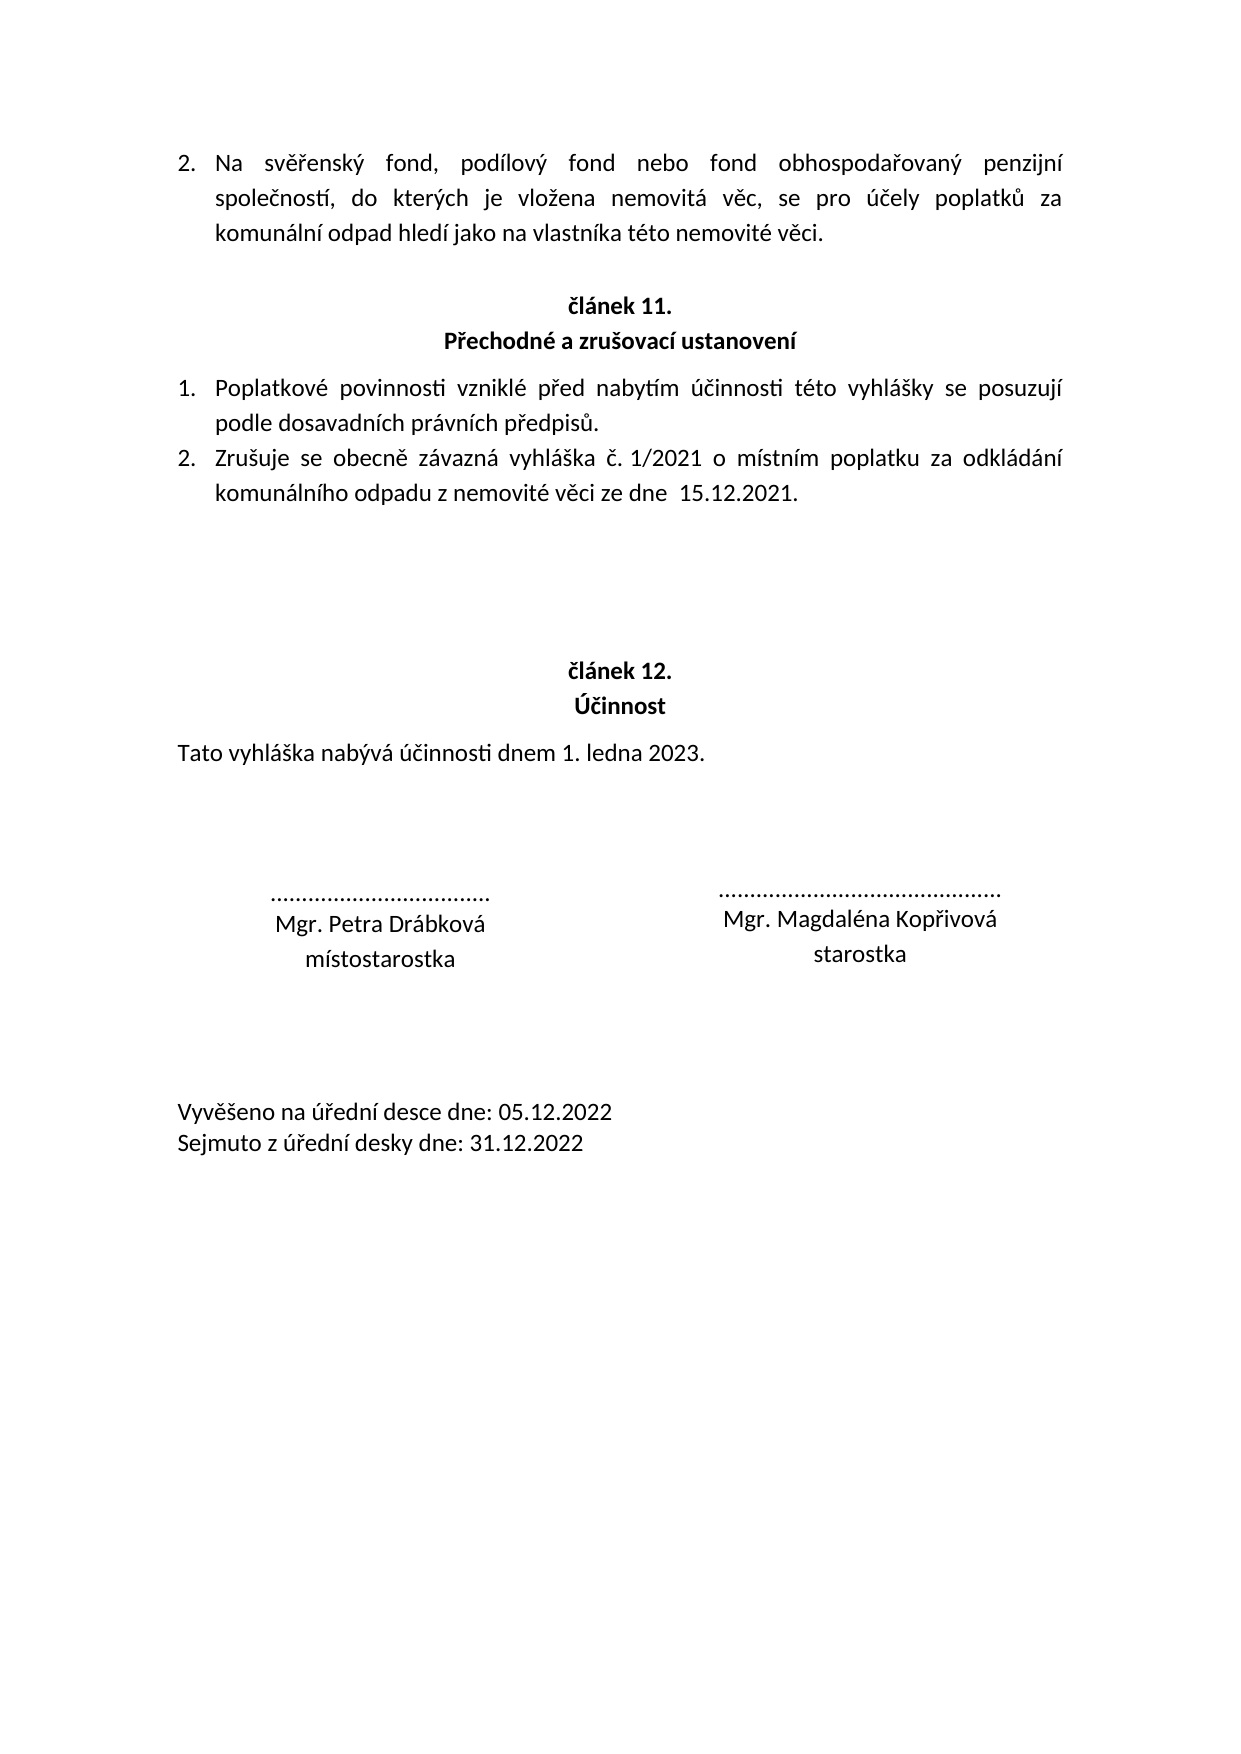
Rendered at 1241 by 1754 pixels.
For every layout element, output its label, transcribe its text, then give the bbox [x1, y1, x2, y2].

text článek 12. [177, 655, 1063, 686]
list Na svěřenský fond, podílový fond nebo fond obhospodařovaný penzijní společností, do kterých je vložena nemovitá věc, se pro účely poplatků za komunální odpad hledí jako na vlastníka této nemovité věci. [177, 148, 1063, 248]
list Poplatkové povinnosti vzniklé před nabytím účinnosti této vyhlášky se posuzují podle dosavadních právních předpisů. [177, 373, 1063, 438]
text starostka [657, 939, 1063, 969]
text Vyvěšeno na úřední desce dne: 05.12.2022 [177, 1096, 1063, 1127]
text místostarostka [177, 943, 583, 974]
text Přechodné a zrušovací ustanovení [177, 325, 1063, 356]
text Mgr. Petra Drábková [177, 908, 583, 939]
list Zrušuje se obecně závazná vyhláška č. 1/2021 o místním poplatku za odkládání komunálního odpadu z nemovité věci ze dne 15.12.2021. [177, 443, 1063, 508]
text Mgr. Magdaléna Kopřivová [657, 904, 1063, 934]
text ............................................. [657, 873, 1063, 904]
text Tato vyhláška nabývá účinnosti dnem 1. ledna 2023. [177, 738, 1063, 768]
text Účinnost [177, 690, 1063, 721]
text Sejmuto z úřední desky dne: 31.12.2022 [177, 1127, 1063, 1157]
text ................................... [177, 878, 583, 908]
text článek 11. [177, 290, 1063, 321]
